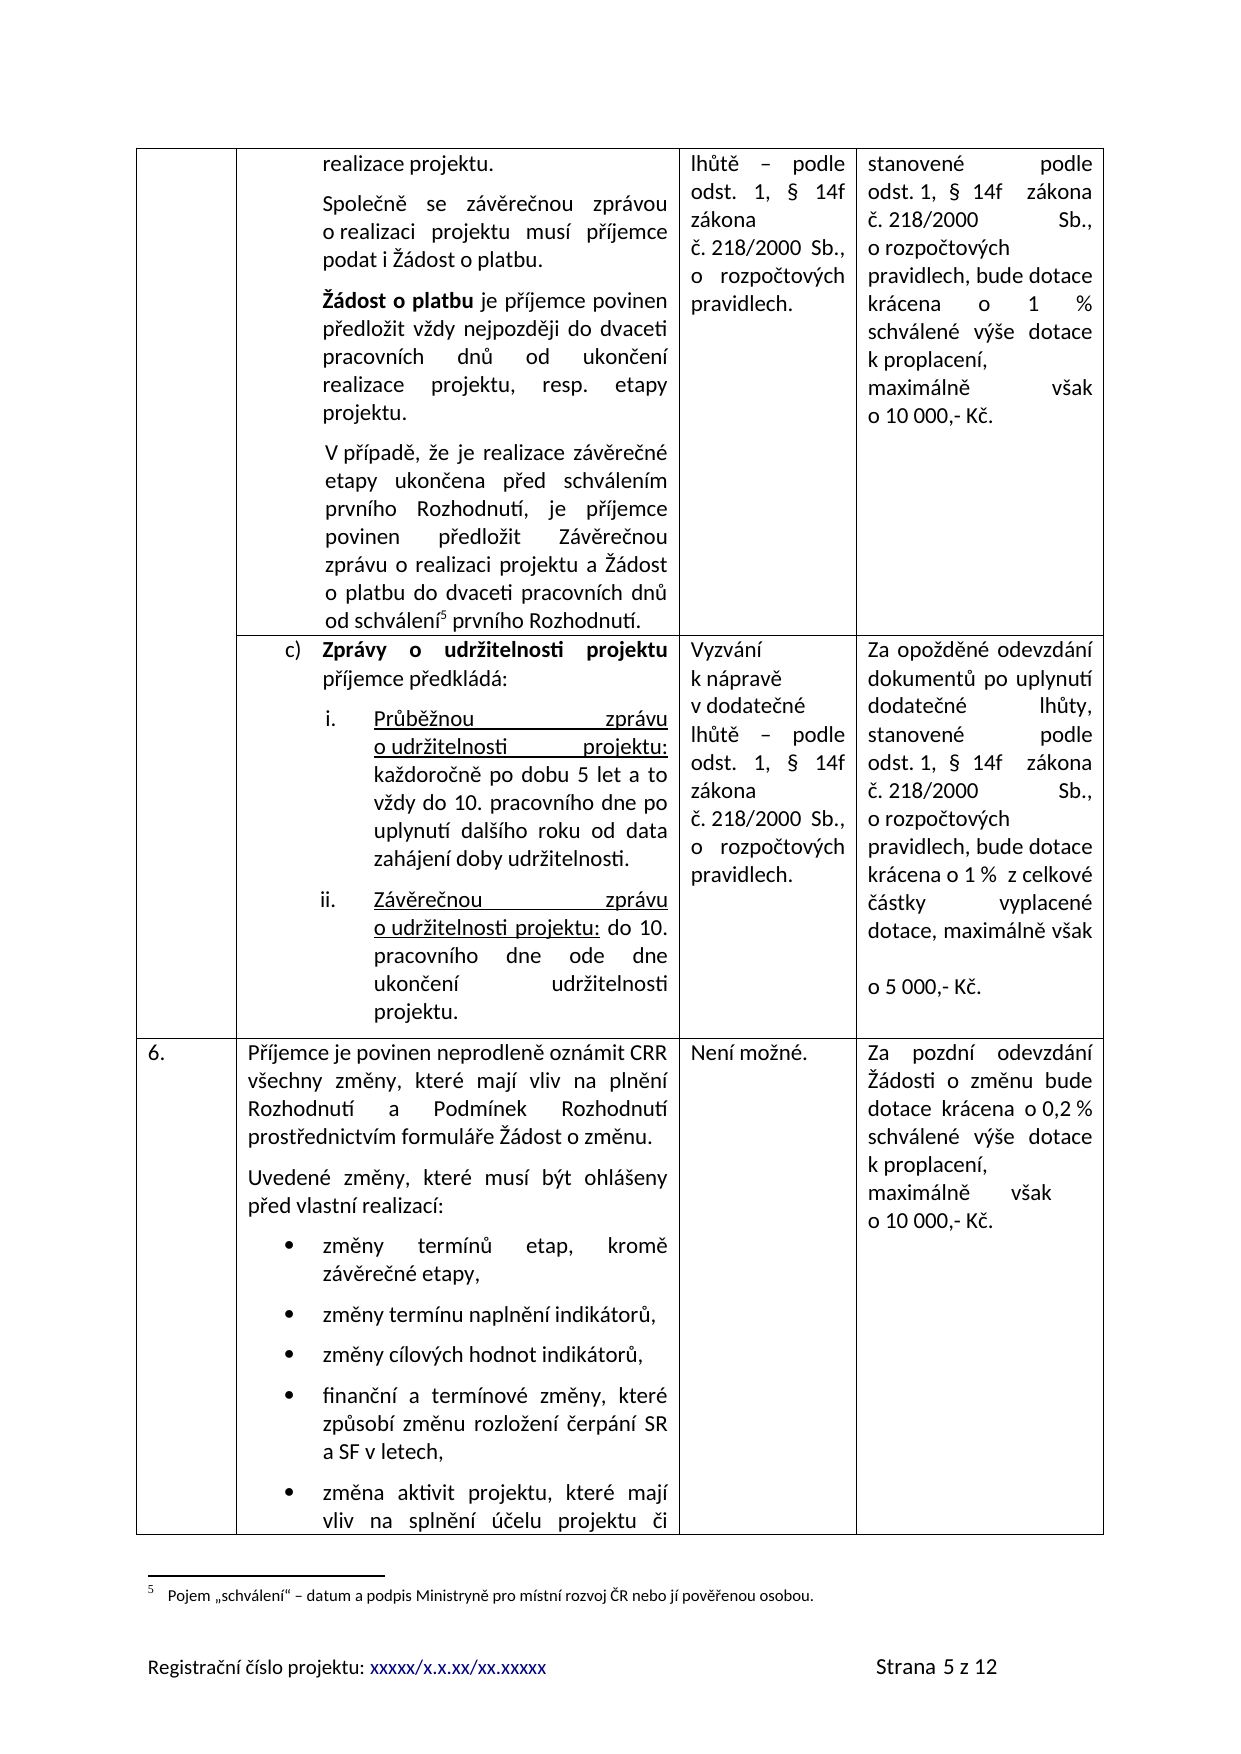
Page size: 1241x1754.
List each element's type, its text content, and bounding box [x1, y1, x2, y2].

table_cell Zprávy o udržitelnosti projektu příjemce předkládá: Průběžnou zprávu o udržitelnosti projektu: každoročně po dobu 5 let a to vždy do 10. pracovního dne po uplynutí dalšího roku od data zahájení doby udržitelnosti. Závěrečnou zprávu o udržitelnosti projektu: do 10. pracovního dne ode dne ukončení udržitelnosti projektu. [237, 636, 679, 1037]
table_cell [237, 1039, 679, 1534]
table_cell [857, 1039, 1103, 1534]
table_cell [237, 149, 679, 634]
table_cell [680, 149, 856, 634]
table_cell 6. [137, 1039, 236, 1534]
table_cell Není možné. [680, 1039, 856, 1534]
table_cell Za opožděné odevzdání dokumentů po uplynutí dodatečné lhůty, stanovené podle odst. 1, § 14f zákona č. 218/2000 Sb., o rozpočtových pravidlech, bude dotace krácena o 1 % z celkové částky vyplacené dotace, maximálně však o 5 000,- Kč. [857, 636, 1103, 1037]
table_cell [857, 149, 1103, 634]
table_cell Vyzvání k nápravě v dodatečné lhůtě – podle odst. 1, § 14f zákona č. 218/2000 Sb., o rozpočtových pravidlech. [680, 636, 856, 1037]
